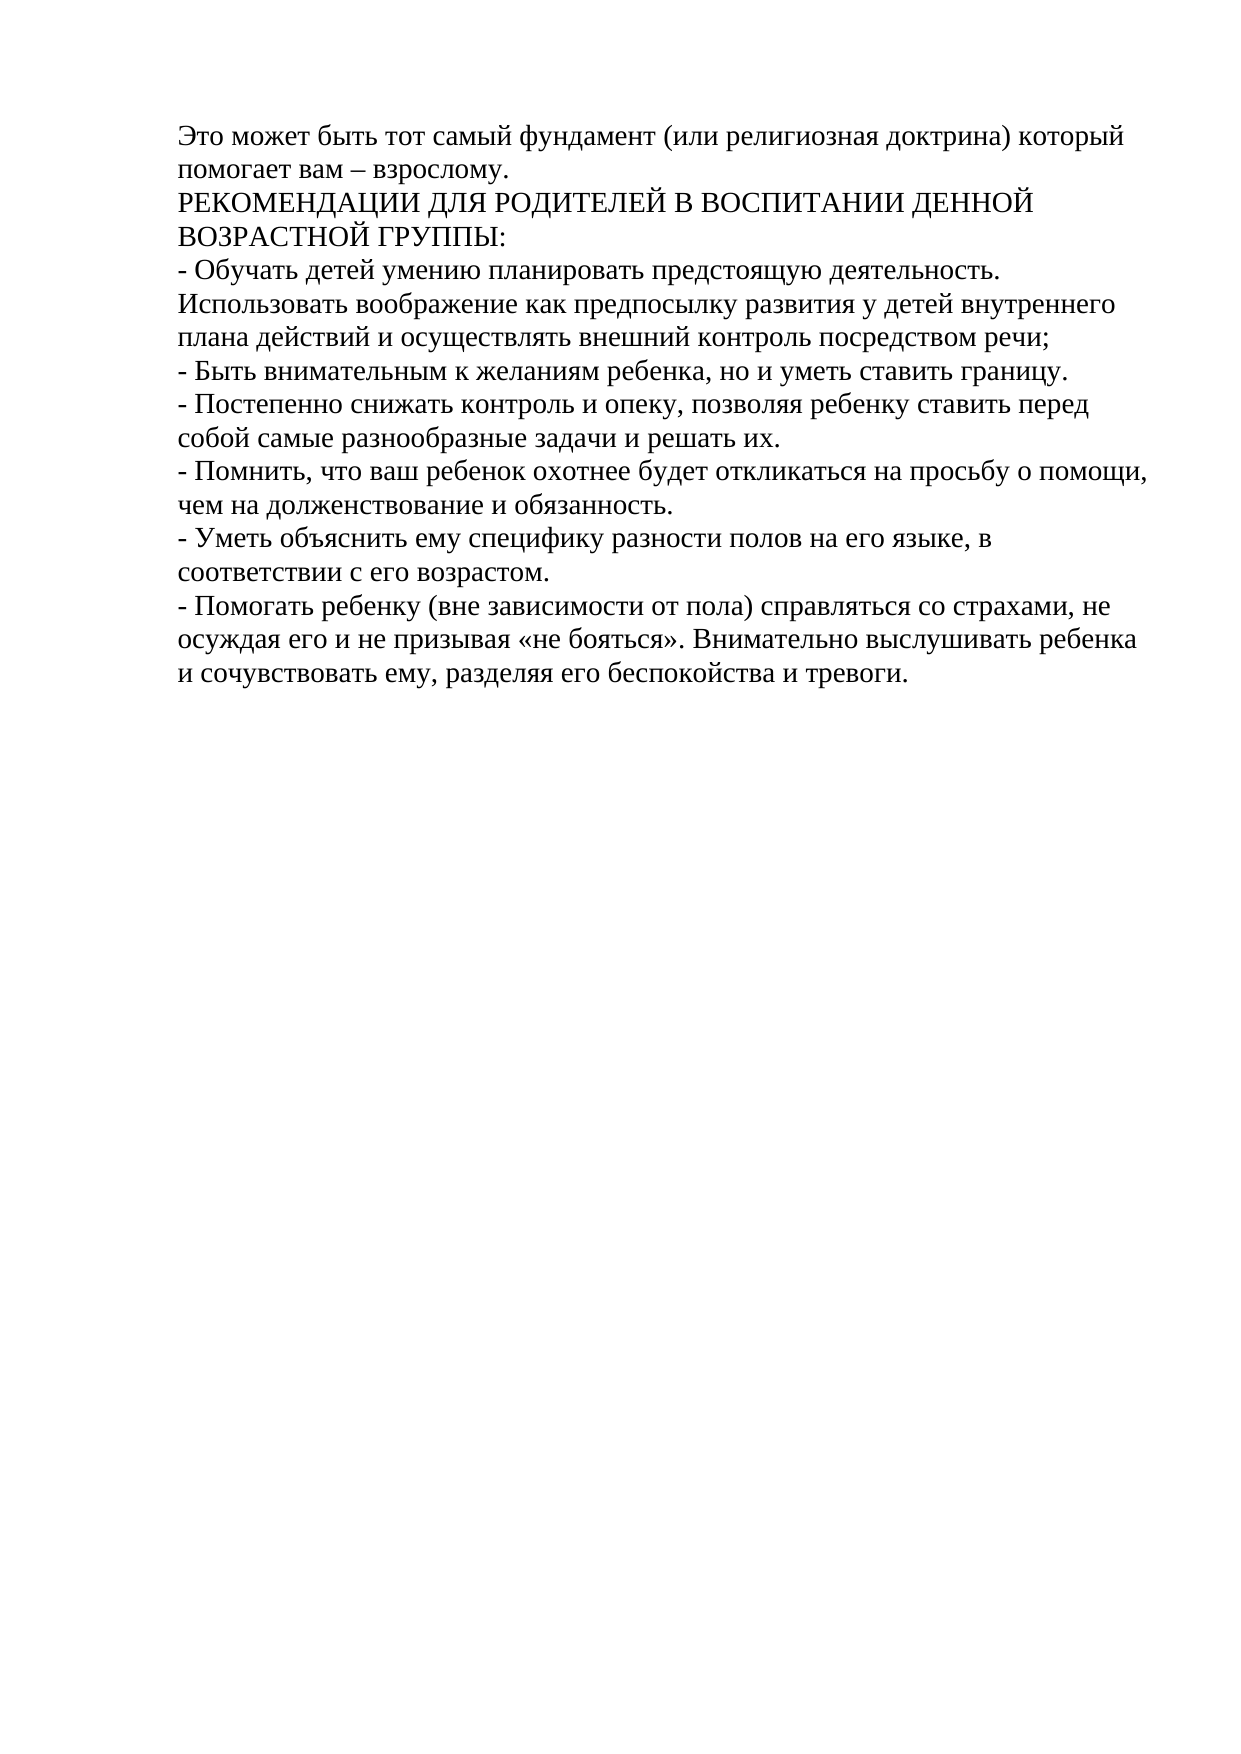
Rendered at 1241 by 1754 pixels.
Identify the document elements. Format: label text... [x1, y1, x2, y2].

text РЕКОМЕНДАЦИИ ДЛЯ РОДИТЕЛЕЙ В ВОСПИТАНИИ ДЕННОЙ ВОЗРАСТНОЙ ГРУППЫ: [177, 185, 1152, 252]
text - Уметь объяснить ему специфику разности полов на его языке, в соответствии с его возрастом. [177, 521, 1152, 588]
text - Быть внимательным к желаниям ребенка, но и уметь ставить границу. [177, 353, 1152, 386]
text Это может быть тот самый фундамент (или религиозная доктрина) который помогает вам – взрослому. [177, 118, 1152, 185]
text - Помогать ребенку (вне зависимости от пола) справляться со страхами, не осуждая его и не призывая «не бояться». Внимательно выслушивать ребенка и сочувствовать ему, разделяя его беспокойства и тревоги. [177, 588, 1152, 688]
text - Помнить, что ваш ребенок охотнее будет откликаться на просьбу о помощи, чем на долженствование и обязанность. [177, 453, 1152, 521]
text - Постепенно снижать контроль и опеку, позволяя ребенку ставить перед собой самые разнообразные задачи и решать их. [177, 386, 1152, 453]
text - Обучать детей умению планировать предстоящую деятельность. Использовать воображение как предпосылку развития у детей внутреннего плана действий и осуществлять внешний контроль посредством речи; [177, 252, 1152, 353]
